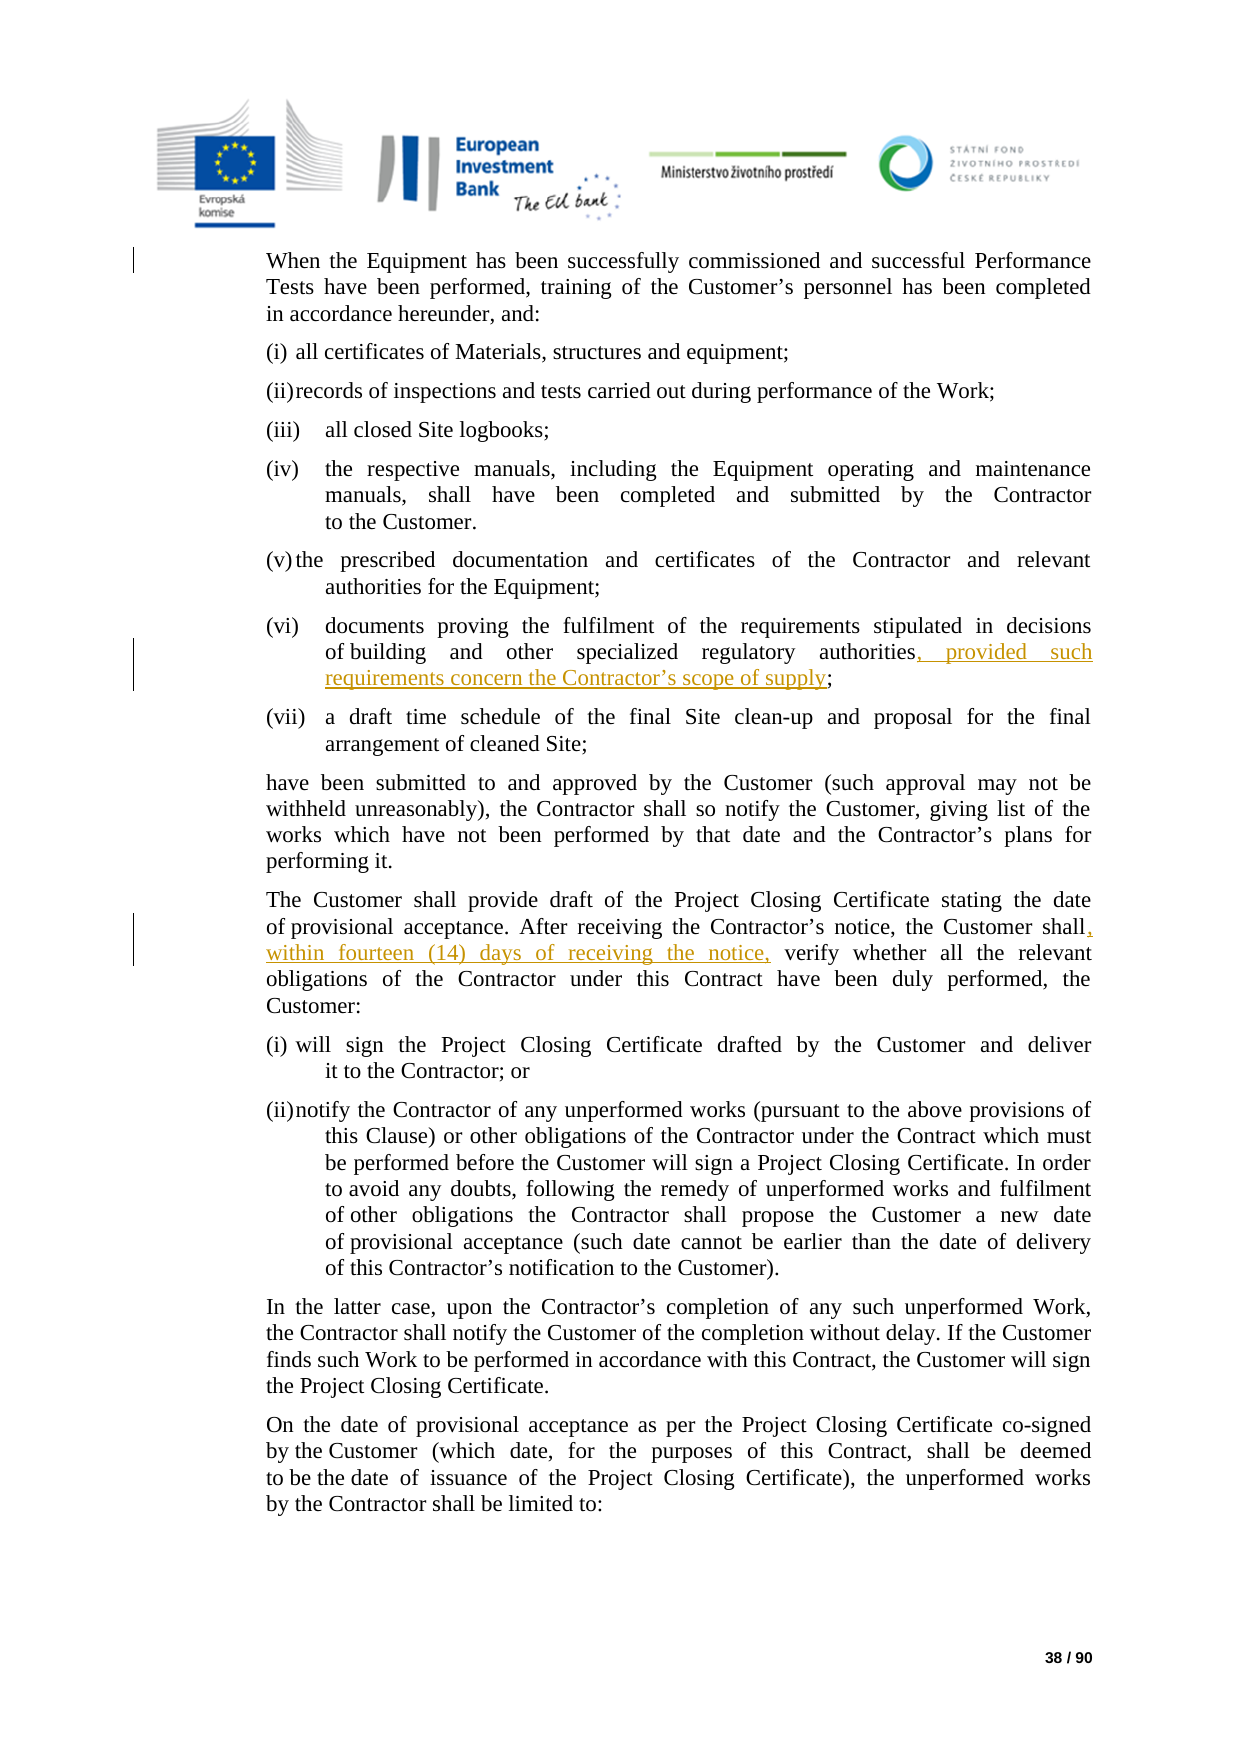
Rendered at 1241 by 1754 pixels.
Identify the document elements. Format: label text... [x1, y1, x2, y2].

text When the Equipment has been successfully commissioned and successful Performance Tests have been performed, training of the Customer’s personnel has been completed in accordance hereunder, and: [266, 247, 1092, 326]
text all closed Site logbooks; [266, 416, 1092, 442]
list notify the Contractor of any unperformed works (pursuant to the above provisions of this Clause) or other obligations of the Contractor under the Contract which must be performed before the Customer will sign a Project Closing Certificate. In order to avoid any doubts, following the remedy of unperformed works and fulfilment of other obligations the Contractor shall propose the Customer a new date of provisional acceptance (such date cannot be earlier than the date of delivery of this Contractor’s notification to the Customer). [266, 1096, 1092, 1280]
text On the date of provisional acceptance as per the Project Closing Certificate co-signed by the Customer (which date, for the purposes of this Contract, shall be deemed to be the date of issuance of the Project Closing Certificate), the unperformed works by the Contractor shall be limited to: [266, 1411, 1092, 1516]
text The Customer shall provide draft of the Project Closing Certificate stating the date of provisional acceptance. After receiving the Contractor’s notice, the Customer shall verify whether all the relevant obligations of the Contractor under this Contract have been duly performed, the Customer: [266, 886, 1092, 1018]
picture [147, 87, 1093, 235]
text In the latter case, upon the Contractor’s completion of any such unperformed Work, the Contractor shall notify the Customer of the completion without delay. If the Customer finds such Work to be performed in accordance with this Contract, the Customer will sign the Project Closing Certificate. [266, 1293, 1092, 1398]
text a draft time schedule of the final Site clean-up and proposal for the final arrangement of cleaned Site; [266, 703, 1092, 756]
text all certificates of Materials, structures and equipment; [266, 338, 1092, 365]
text documents proving the fulfilment of the requirements stipulated in decisions of building and other specialized regulatory authorities; [266, 612, 1092, 691]
text records of inspections and tests carried out during performance of the Work; [266, 377, 1092, 404]
text the respective manuals, including the Equipment operating and maintenance manuals, shall have been completed and submitted by the Contractor to the Customer. [266, 455, 1092, 534]
text have been submitted to and approved by the Customer (such approval may not be withheld unreasonably), the Contractor shall so notify the Customer, giving list of the works which have not been performed by that date and the Contractor’s plans for performing it. [266, 768, 1092, 874]
text the prescribed documentation and certificates of the Contractor and relevant authorities for the Equipment; [266, 547, 1092, 599]
list will sign the Project Closing Certificate drafted by the Customer and deliver it to the Contractor; or [266, 1031, 1092, 1083]
